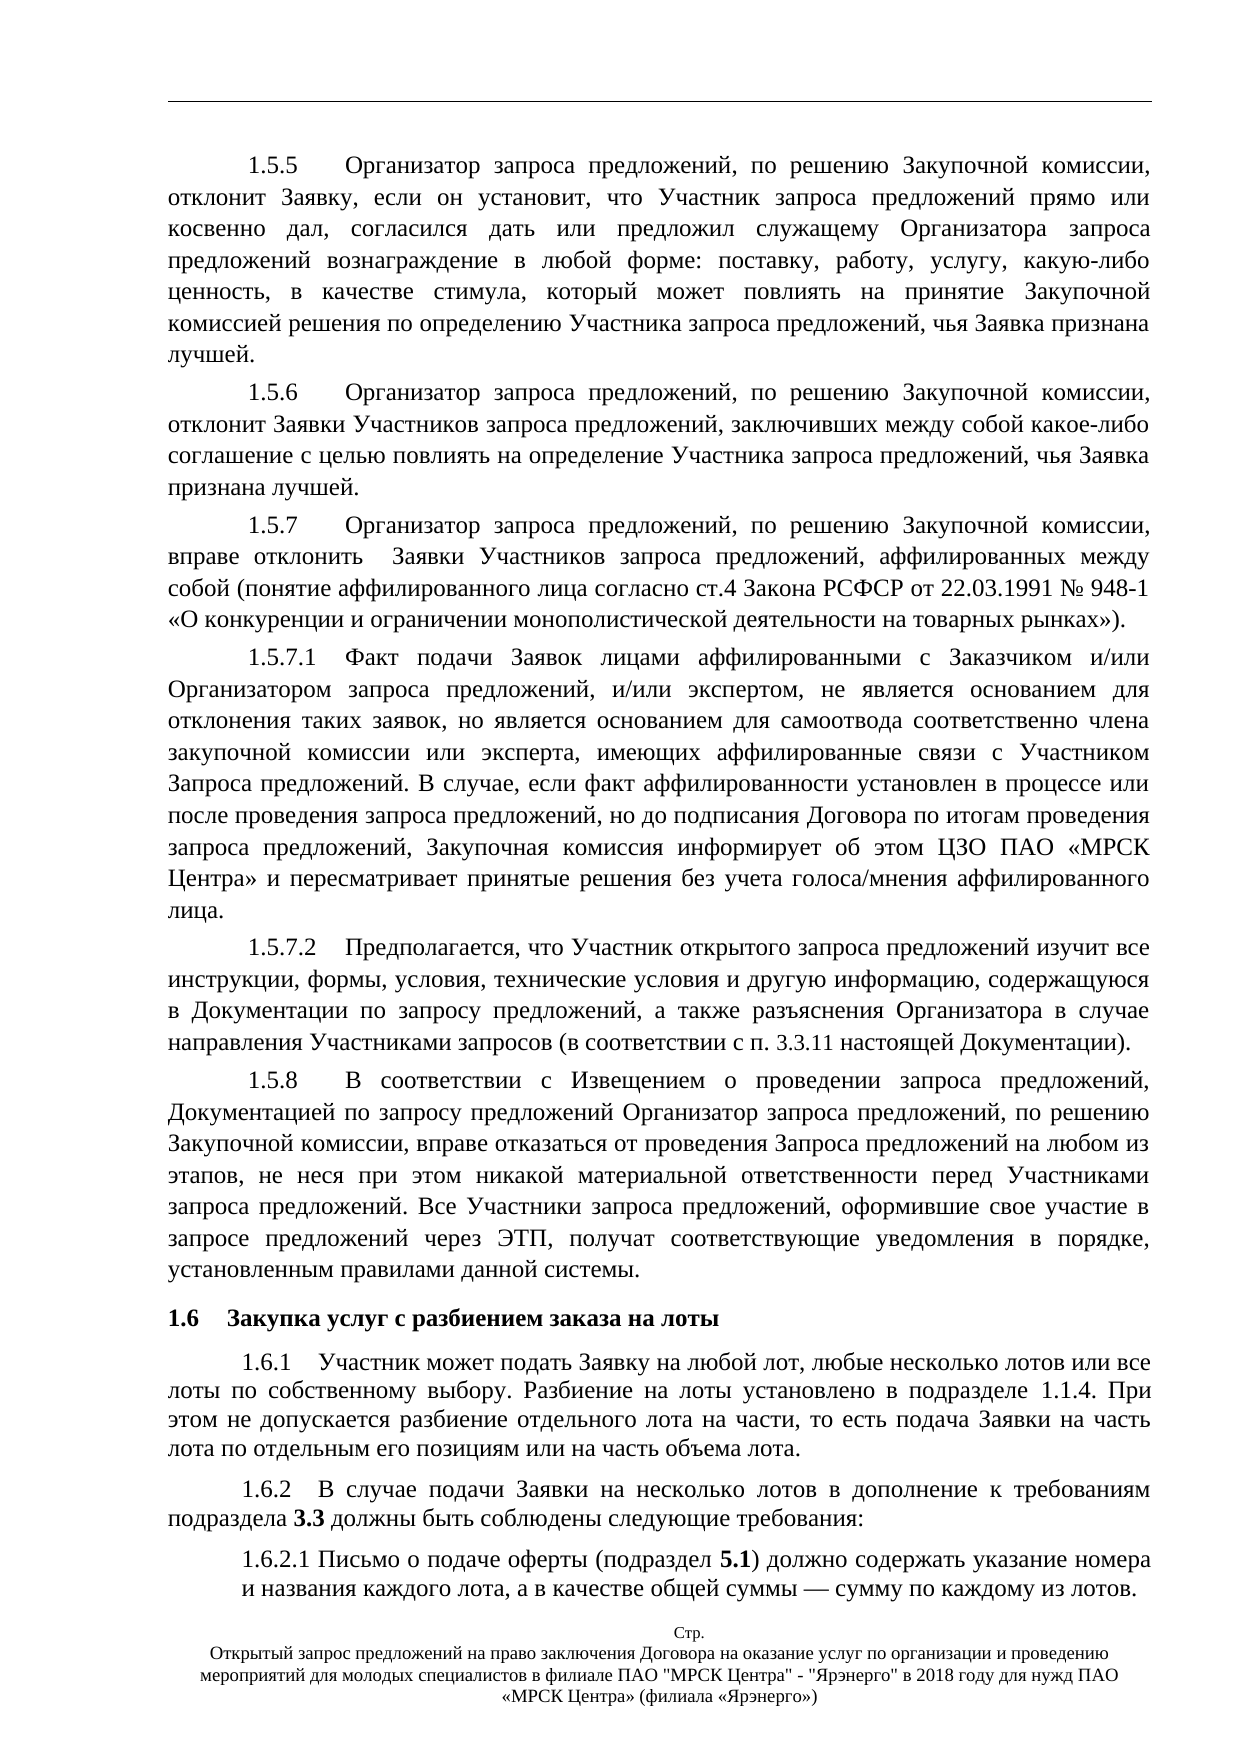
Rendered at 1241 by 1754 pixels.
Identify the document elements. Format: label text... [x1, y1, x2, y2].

list Организатор запроса предложений, по решению Закупочной комиссии, вправе отклонить Заявки Участников запроса предложений, аффилированных между собой (понятие аффилированного лица согласно ст.4 Закона РСФСР от 22.03.1991 № 948-1 «О конкуренции и ограничении монополистической деятельности на товарных рынках»). [168, 510, 1150, 633]
subtitle В случае подачи Заявки на несколько лотов в дополнение к требованиям подраздела 3.3 должны быть соблюдены следующие требования: [168, 1474, 1152, 1532]
list Организатор запроса предложений, по решению Закупочной комиссии, отклонит Заявки Участников запроса предложений, заключивших между собой какое-либо соглашение с целью повлиять на определение Участника запроса предложений, чья Заявка признана лучшей. [168, 377, 1150, 501]
list В соответствии с Извещением о проведении запроса предложений, Документацией по запросу предложений Организатор запроса предложений, по решению Закупочной комиссии, вправе отказаться от проведения Запроса предложений на любом из этапов, не неся при этом никакой материальной ответственности перед Участниками запроса предложений. Все Участники запроса предложений, оформившие свое участие в запросе предложений через ЭТП, получат соответствующие уведомления в порядке, установленным правилами данной системы. [168, 1065, 1150, 1283]
subtitle Закупка услуг с разбиением заказа на лоты [168, 1303, 1152, 1331]
subtitle Участник может подать Заявку на любой лот, любые несколько лотов или все лоты по собственному выбору. Разбиение на лоты установлено в подразделе 1.1.4. При этом не допускается разбиение отдельного лота на части, то есть подача Заявки на часть лота по отдельным его позициям или на часть объема лота. [168, 1347, 1152, 1462]
list Факт подачи Заявок лицами аффилированными с Заказчиком и/или Организатором запроса предложений, и/или экспертом, не является основанием для отклонения таких заявок, но является основанием для самоотвода соответственно члена закупочной комиссии или эксперта, имеющих аффилированные связи с Участником Запроса предложений. В случае, если факт аффилированности установлен в процессе или после проведения запроса предложений, но до подписания Договора по итогам проведения запроса предложений, Закупочная комиссия информирует об этом ЦЗО ПАО «МРСК Центра» и пересматривает принятые решения без учета голоса/мнения аффилированного лица. [168, 642, 1150, 923]
list Организатор запроса предложений, по решению Закупочной комиссии, отклонит Заявку, если он установит, что Участник запроса предложений прямо или косвенно дал, согласился дать или предложил служащему Организатора запроса предложений вознаграждение в любой форме: поставку, работу, услугу, какую-либо ценность, в качестве стимула, который может повлиять на принятие Закупочной комиссией решения по определению Участника запроса предложений, чья Заявка признана лучшей. [168, 150, 1150, 368]
list Предполагается, что Участник открытого запроса предложений изучит все инструкции, формы, условия, технические условия и другую информацию, содержащуюся в Документации по запросу предложений, а также разъяснения Организатора в случае направления Участниками запросов (в соответствии с п. 3.3.11 настоящей Документации). [168, 932, 1150, 1056]
subtitle Письмо о подаче оферты (подраздел 5.1) должно содержать указание номера и названия каждого лота, а в качестве общей суммы — сумму по каждому из лотов. [241, 1544, 1152, 1602]
